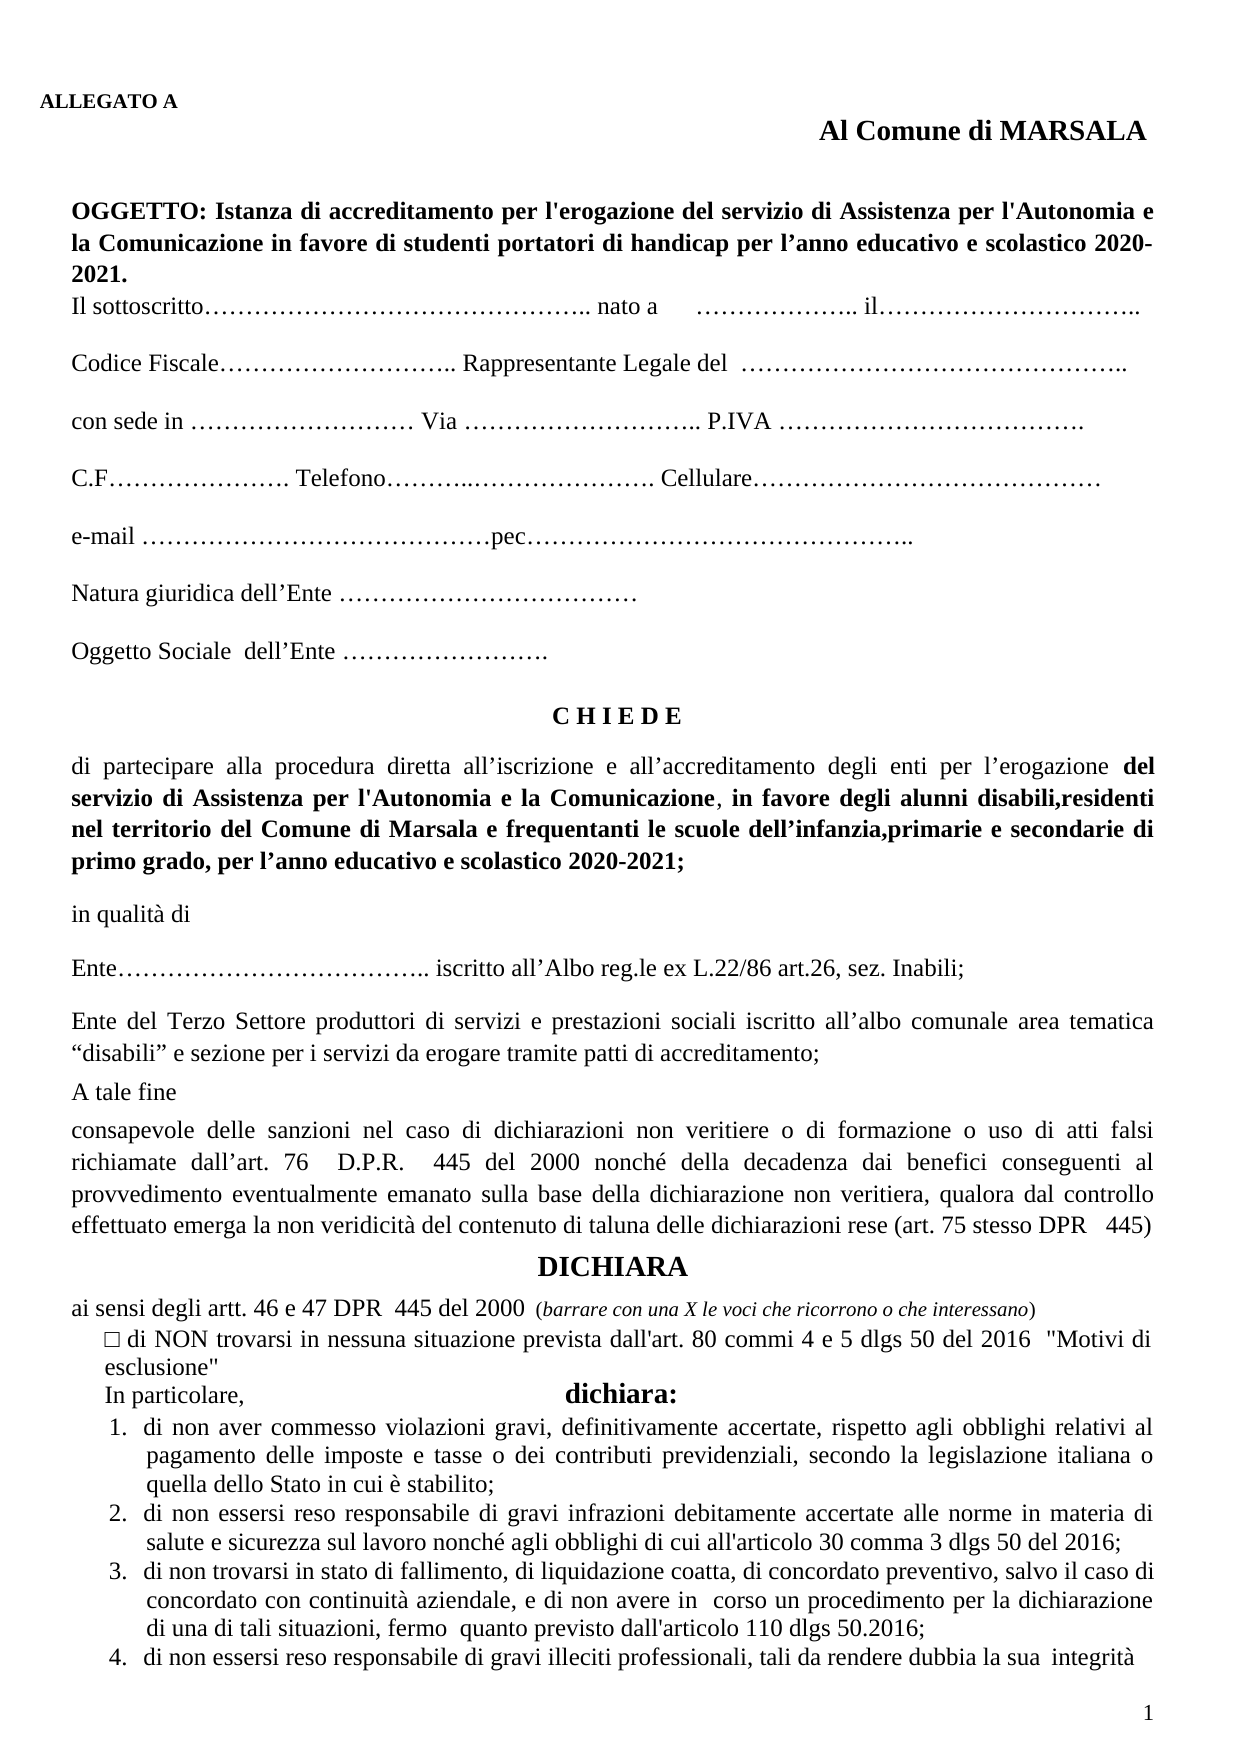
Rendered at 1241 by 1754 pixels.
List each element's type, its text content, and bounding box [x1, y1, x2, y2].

text Oggetto Sociale dell’Ente ……………………. [39, 636, 1165, 665]
list di non essersi reso responsabile di gravi infrazioni debitamente accertate alle norme in materia di salute e sicurezza sul lavoro nonché agli obblighi di cui all'articolo 30 comma 3 dlgs 50 del 2016; [108, 1498, 1154, 1556]
list di non aver commesso violazioni gravi, definitivamente accertate, rispetto agli obblighi relativi al pagamento delle imposte e tasse o dei contributi previdenziali, secondo la legislazione italiana o quella dello Stato in cui è stabilito; [108, 1412, 1155, 1498]
text consapevole delle sanzioni nel caso di dichiarazioni non veritiere o di formazione o uso di atti falsi richiamate dall’art. 76 D.P.R. 445 del 2000 nonché della decadenza dai benefici conseguenti al provvedimento eventualmente emanato sulla base della dichiarazione non veritiera, qualora dal controllo effettuato emerga la non veridicità del contenuto di taluna delle dichiarazioni rese (art. 75 stesso DPR 445) [71, 1116, 1155, 1239]
text con sede in ……………………… Via ……………………….. P.IVA ………………………………. [39, 406, 1165, 435]
text A tale fine [71, 1077, 1155, 1106]
subtitle Al Comune di MARSALA [54, 113, 1147, 146]
text Codice Fiscale……………………….. Rappresentante Legale del ……………………………………….. [39, 348, 1165, 377]
list □ di NON trovarsi in nessuna situazione prevista dall'art. 80 commi 4 e 5 dlgs 50 del 2016 "Motivi di esclusione" [104, 1325, 1154, 1381]
text Ente del Terzo Settore produttori di servizi e prestazioni sociali iscritto all’albo comunale area tematica “disabili” e sezione per i servizi da erogare tramite patti di accreditamento; [71, 1006, 1155, 1067]
text in qualità di [71, 899, 1155, 928]
text OGGETTO: Istanza di accreditamento per l'erogazione del servizio di Assistenza per l'Autonomia e la Comunicazione in favore di studenti portatori di handicap per l’anno educativo e scolastico 2020-2021. [71, 196, 1155, 288]
list In particolare, dichiara: [104, 1381, 1154, 1409]
text Natura giuridica dell’Ente ……………………………… [39, 578, 1165, 607]
subtitle C H I E D E [512, 701, 722, 729]
text DICHIARA [71, 1249, 1155, 1283]
text ALLEGATO A [39, 89, 1165, 113]
text e-mail ……………………………………pec……………………………………….. [39, 521, 1165, 550]
list di non essersi reso responsabile di gravi illeciti professionali, tali da rendere dubbia la sua integrità [108, 1642, 1165, 1671]
text Ente……………………………….. iscritto all’Albo reg.le ex L.22/86 art.26, sez. Inabili; [71, 953, 1155, 982]
list di non trovarsi in stato di fallimento, di liquidazione coatta, di concordato preventivo, salvo il caso di concordato con continuità aziendale, e di non avere in corso un procedimento per la dichiarazione di una di tali situazioni, fermo quanto previsto dall'articolo 110 dlgs 50.2016; [108, 1556, 1154, 1642]
text ai sensi degli artt. 46 e 47 DPR 445 del 2000 (barrare con una X le voci che ricorrono o che interessano) [71, 1293, 1155, 1322]
text di partecipare alla procedura diretta all’iscrizione e all’accreditamento degli enti per l’erogazione del servizio di Assistenza per l'Autonomia e la Comunicazione, in favore degli alunni disabili,residenti nel territorio del Comune di Marsala e frequentanti le scuole dell’infanzia,primarie e secondarie di primo grado, per l’anno educativo e scolastico 2020-2021; [71, 751, 1155, 875]
text C.F…………………. Telefono………..…………………. Cellulare…………………………………… [39, 463, 1165, 492]
text Il sottoscritto……………………………………….. nato a ……………….. il………………………….. [39, 291, 1165, 320]
